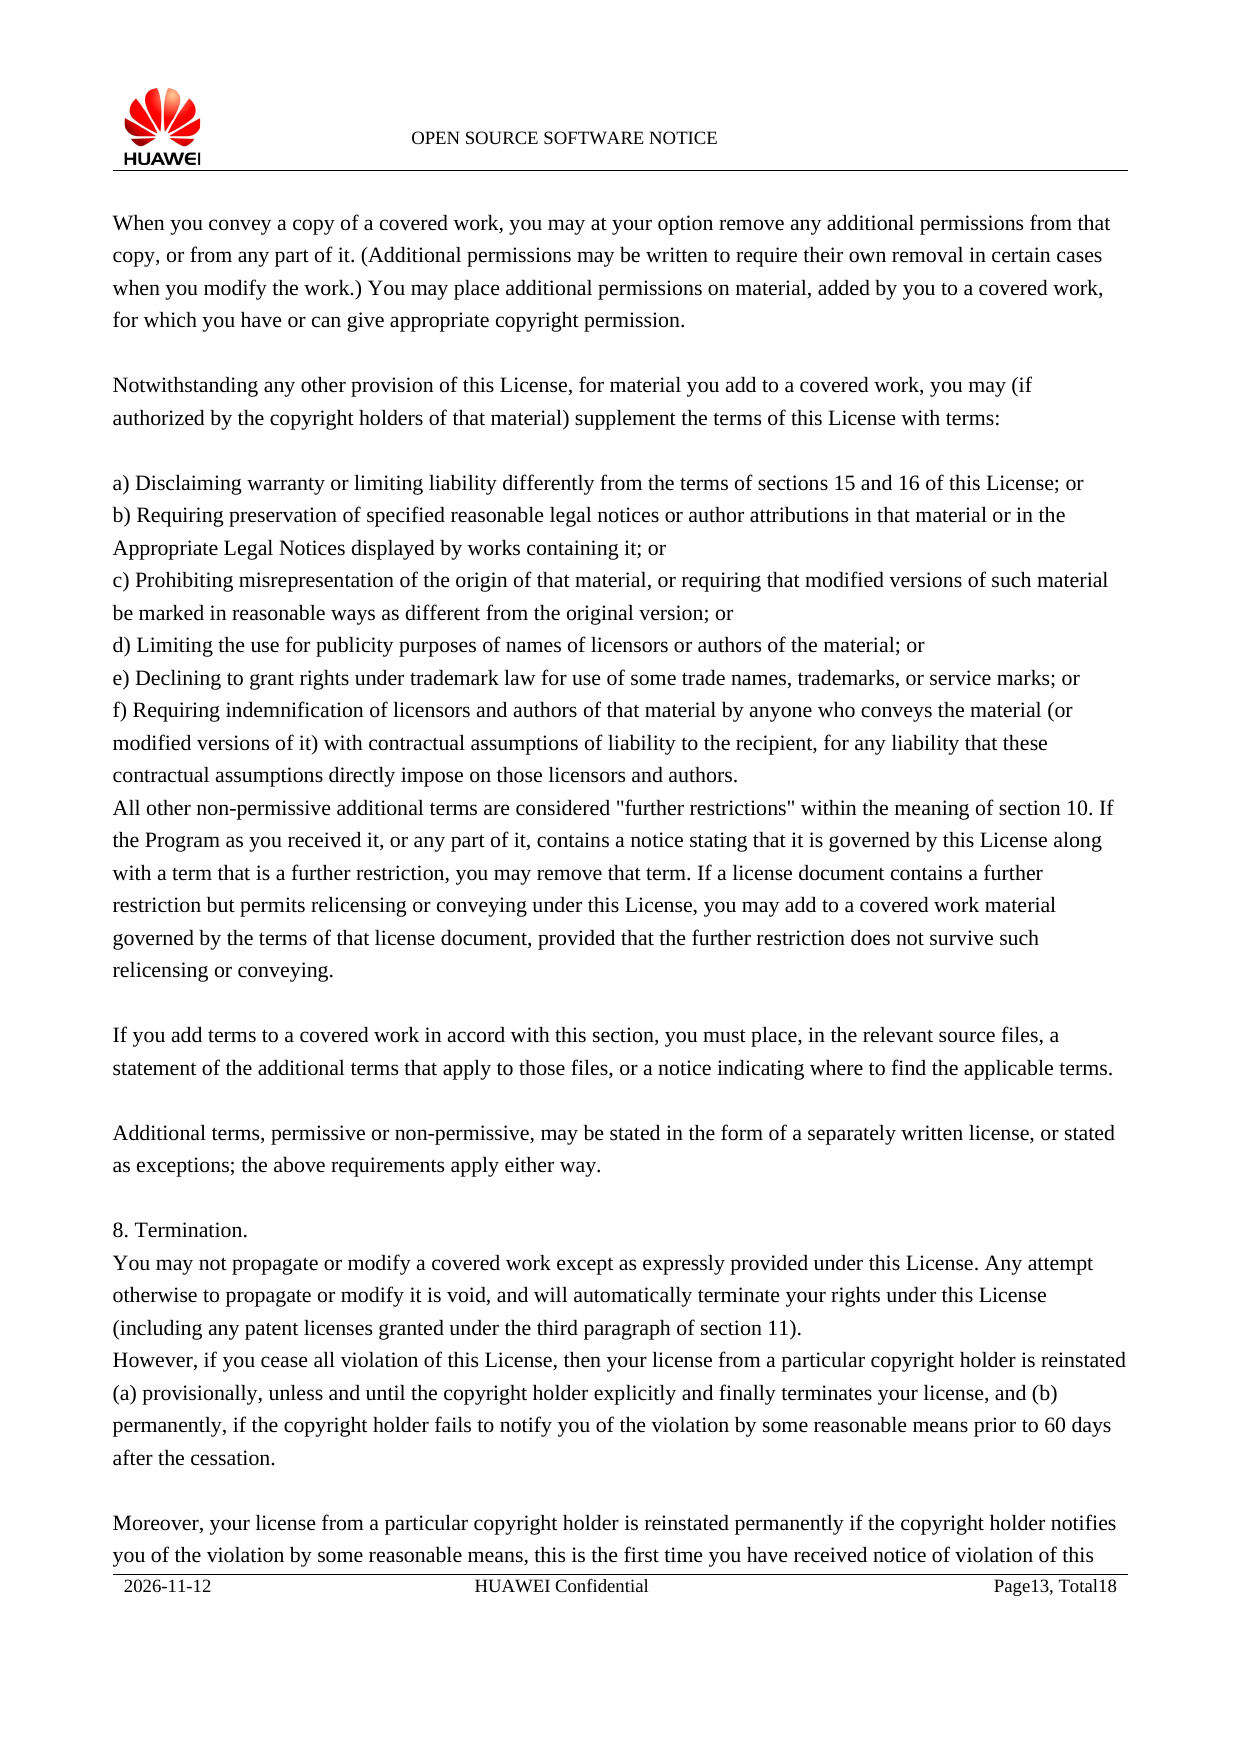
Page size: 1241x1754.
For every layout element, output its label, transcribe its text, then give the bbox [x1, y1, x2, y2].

picture [124, 88, 201, 165]
